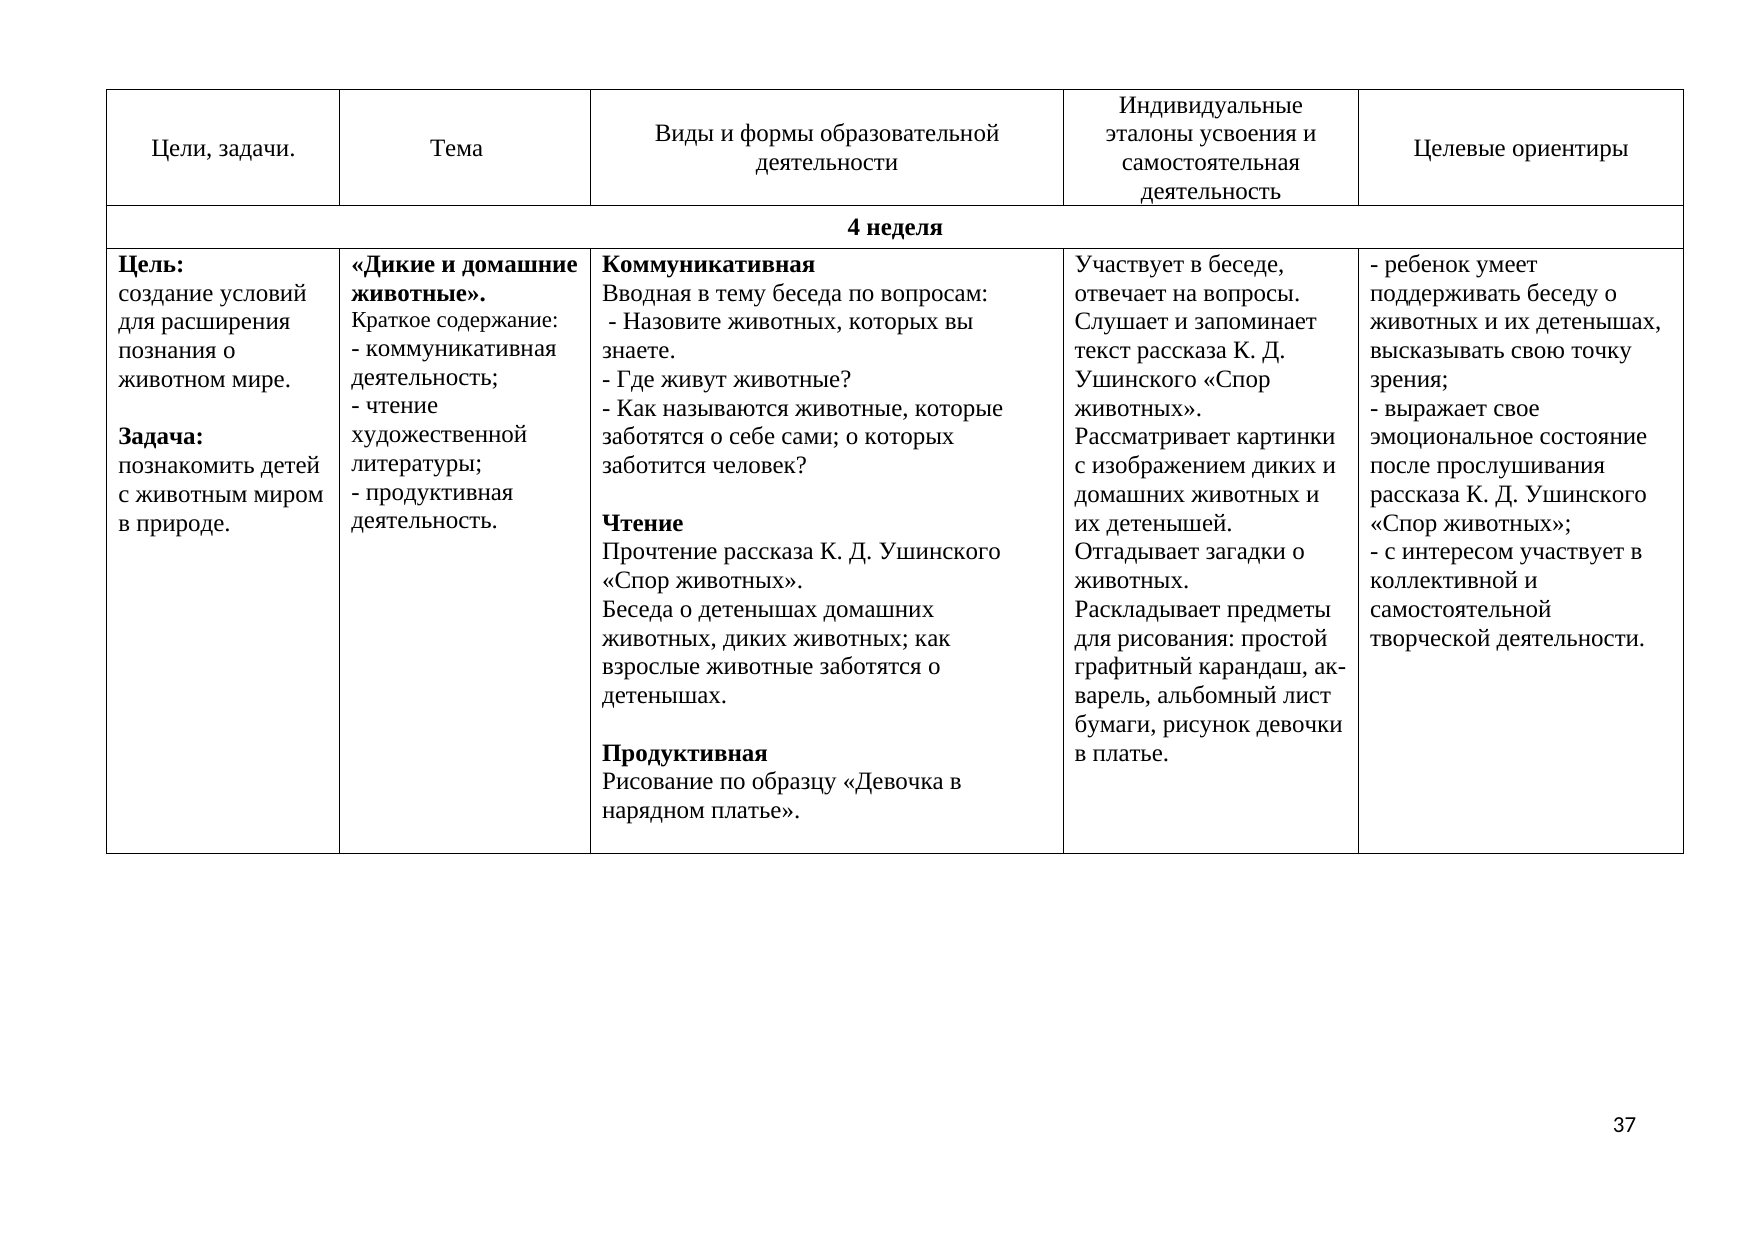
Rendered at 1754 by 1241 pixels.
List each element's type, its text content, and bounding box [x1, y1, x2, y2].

table_cell Коммуникативная Вводная в тему беседа по вопросам: - Назовите животных, которых вы знаете. - Где живут животные? - Как называются животные, которые заботятся о себе сами; о которых заботится человек? Чтение Прочтение рассказа К. Д. Ушинского «Спор животных». Беседа о детенышах домашних животных, диких животных; как взрослые животные заботятся о детенышах. Продуктивная Рисование по образцу «Девочка в нарядном платье». [591, 249, 1063, 853]
table_header Целевые ориентиры [1359, 90, 1683, 205]
table_cell - ребенок умеет поддерживать беседу о животных и их детенышах, высказывать свою точку зрения; - выражает свое эмоциональное состояние после прослушивания рассказа К. Д. Ушинского «Спор животных»; - с интересом участвует в коллективной и самостоятельной творческой деятельности. [1359, 249, 1683, 853]
table_cell Участвует в беседе, отвечает на вопросы. Слушает и запоминает текст рассказа К. Д. Ушинского «Спор животных». Рассматривает картинки с изображением диких и домашних животных и их детенышей. Отгадывает загадки о животных. Раскладывает предметы для рисования: простой графитный карандаш, акварель, альбомный лист бумаги, рисунок девочки в платье. [1064, 249, 1358, 853]
table_cell 4 неделя [107, 206, 1683, 248]
table_cell Цель: создание условий для расширения познания о животном мире. Задача: познакомить детей с животным миром в природе. [107, 249, 339, 853]
table_header Виды и формы образовательной деятельности [591, 90, 1063, 205]
table_header Цели, задачи. [107, 90, 339, 205]
table_header Индивидуальные эталоны усвоения и самостоятельная деятельность [1064, 90, 1358, 205]
table_header Тема [340, 90, 590, 205]
table_cell «Дикие и домашние животные». Краткое содержание: - коммуникативная деятельность; - чтение художественной литературы; - продуктивная деятельность. [340, 249, 590, 853]
